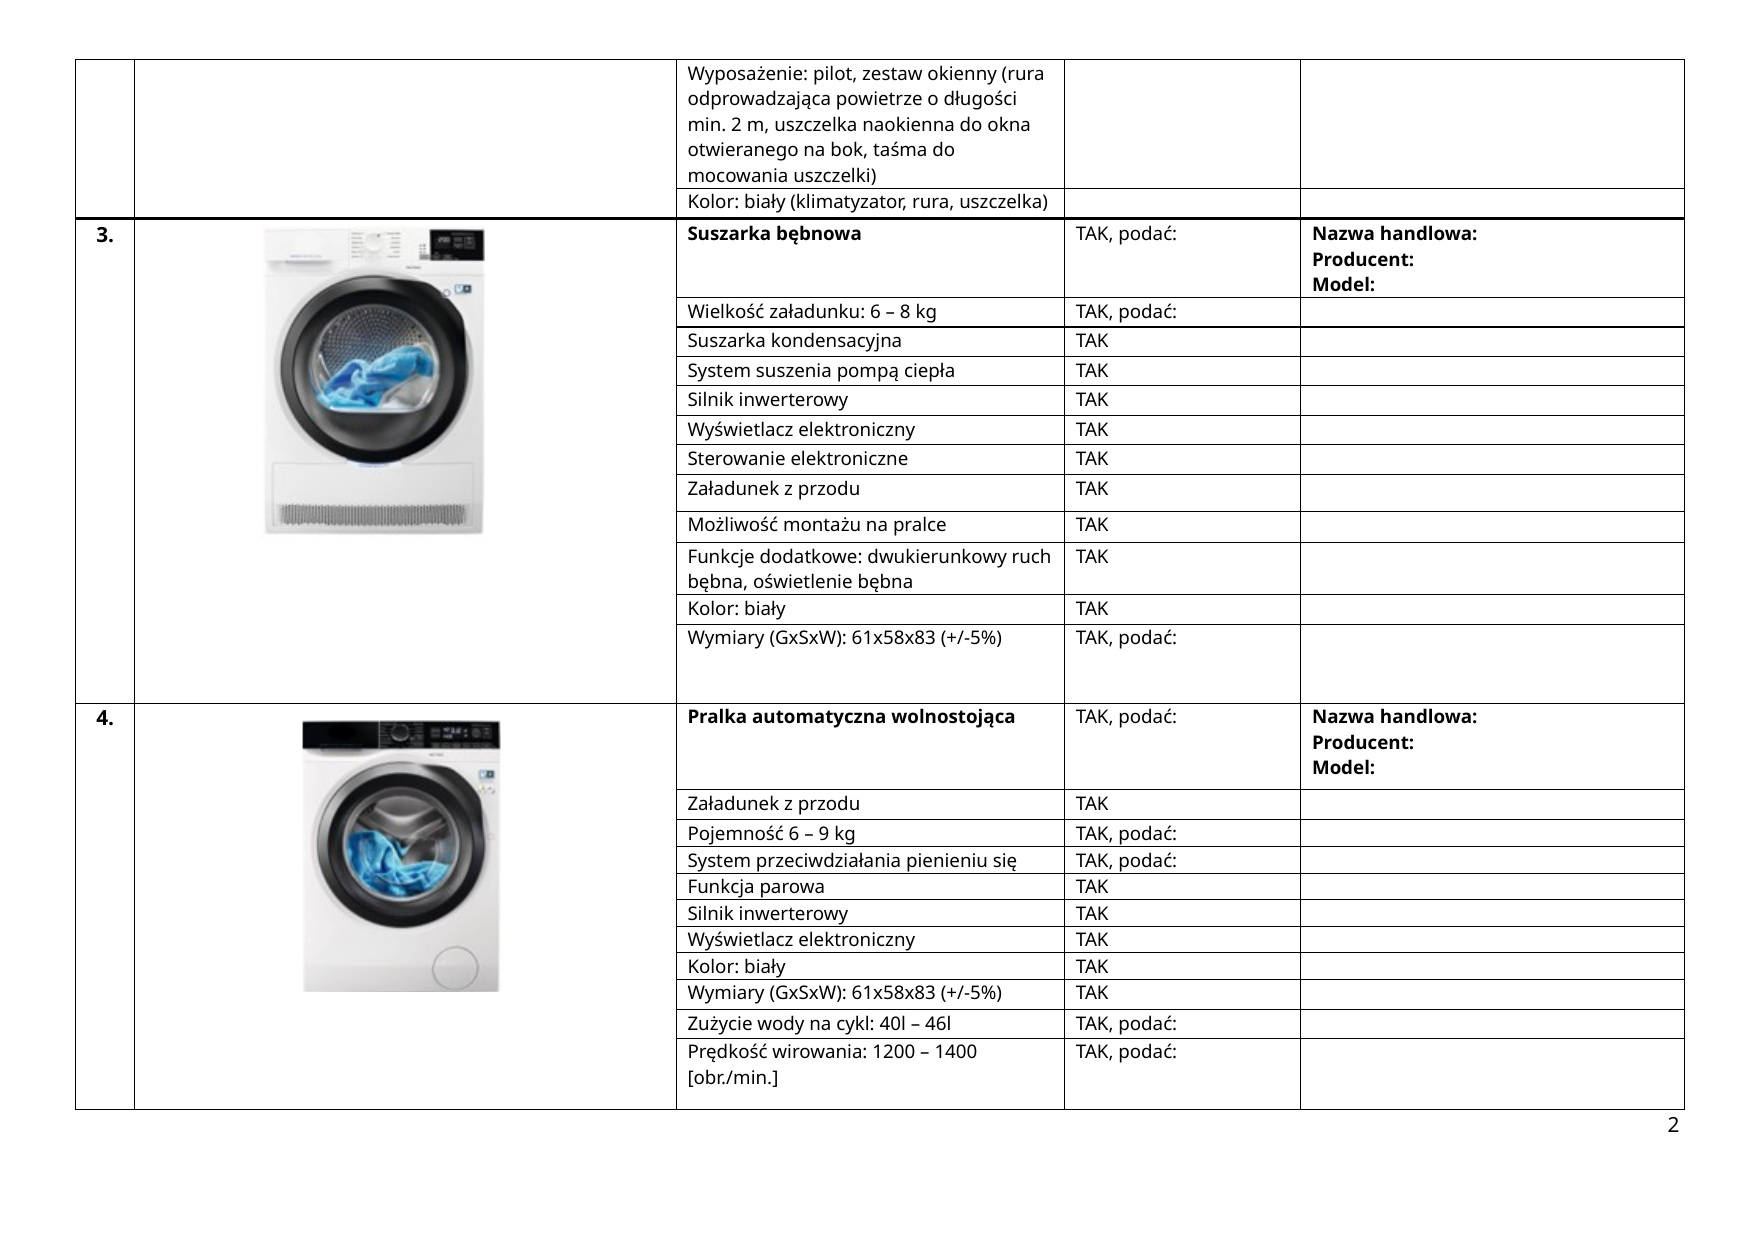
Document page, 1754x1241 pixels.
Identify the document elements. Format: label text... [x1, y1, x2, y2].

table_cell TAK [1065, 927, 1300, 952]
table_cell TAK [1065, 874, 1300, 899]
table_cell [1301, 512, 1684, 542]
table_cell Załadunek z przodu [677, 475, 1064, 511]
table_cell TAK [1065, 357, 1300, 385]
table_cell [135, 220, 676, 702]
table_cell Zużycie wody na cykl: 40l – 46l [677, 1010, 1064, 1038]
table_cell TAK [1065, 445, 1300, 474]
table_cell [1301, 475, 1684, 511]
table_cell [135, 704, 676, 1109]
table_cell Funkcja parowa [677, 874, 1064, 899]
table_cell [1065, 189, 1300, 217]
picture [259, 226, 485, 535]
table_cell Wyświetlacz elektroniczny [677, 927, 1064, 952]
table_cell [1301, 60, 1684, 188]
table_cell TAK, podać: [1065, 1039, 1300, 1109]
table_cell TAK, podać: [1065, 1010, 1300, 1038]
table_cell TAK, podać: [1065, 847, 1300, 872]
table_cell [1301, 328, 1684, 356]
table_cell [1301, 927, 1684, 952]
table_cell Wymiary (GxSxW): 61x58x83 (+/-5%) [677, 625, 1064, 702]
table_cell [1301, 1010, 1684, 1038]
table_cell Suszarka bębnowa [677, 220, 1064, 297]
table_cell [1301, 298, 1684, 326]
table_cell Kolor: biały (klimatyzator, rura, uszczelka) [677, 189, 1064, 217]
table_cell TAK [1065, 595, 1300, 623]
table_cell TAK, podać: [1065, 298, 1300, 326]
table_cell Możliwość montażu na pralce [677, 512, 1064, 542]
table_cell [1301, 416, 1684, 444]
table_cell Załadunek z przodu [677, 790, 1064, 819]
table_cell Wymiary (GxSxW): 61x58x83 (+/-5%) [677, 980, 1064, 1009]
table_cell [1301, 445, 1684, 474]
table_cell TAK [1065, 512, 1300, 542]
table_cell Kolor: biały [677, 595, 1064, 623]
table_cell Prędkość wirowania: 1200 – 1400 [obr./min.] [677, 1039, 1064, 1109]
table_cell 3. [76, 220, 134, 702]
table_cell Wyświetlacz elektroniczny [677, 416, 1064, 444]
table_cell Wyposażenie: pilot, zestaw okienny (rura odprowadzająca powietrze o długości min. 2 m, uszczelka naokienna do okna otwieranego na bok, taśma do mocowania uszczelki) [677, 60, 1064, 188]
table_cell Wielkość załadunku: 6 – 8 kg [677, 298, 1064, 326]
table_cell [1301, 874, 1684, 899]
table_cell [1065, 60, 1300, 188]
table_cell [1301, 1039, 1684, 1109]
table_cell TAK [1065, 953, 1300, 979]
table_cell Pojemność 6 – 9 kg [677, 820, 1064, 846]
table_cell [1301, 386, 1684, 415]
table_cell Sterowanie elektroniczne [677, 445, 1064, 474]
table_cell Pralka automatyczna wolnostojąca [677, 704, 1064, 789]
table_cell Suszarka kondensacyjna [677, 328, 1064, 356]
table_cell Kolor: biały [677, 953, 1064, 979]
table_cell [1301, 900, 1684, 926]
table_cell TAK, podać: [1065, 220, 1300, 297]
table_cell Nazwa handlowa: Producent: Model: [1301, 220, 1684, 297]
table_cell Funkcje dodatkowe: dwukierunkowy ruch bębna, oświetlenie bębna [677, 543, 1064, 594]
table_cell TAK, podać: [1065, 820, 1300, 846]
table_cell TAK [1065, 790, 1300, 819]
table_cell TAK [1065, 328, 1300, 356]
table_cell Nazwa handlowa: Producent: Model: [1301, 704, 1684, 789]
table_cell Silnik inwerterowy [677, 386, 1064, 415]
table_cell System przeciwdziałania pienieniu się [677, 847, 1064, 872]
table_cell TAK, podać: [1065, 704, 1300, 789]
table_cell TAK [1065, 980, 1300, 1009]
table_cell 4. [76, 704, 134, 1109]
table_cell Silnik inwerterowy [677, 900, 1064, 926]
table_cell [1301, 543, 1684, 594]
table_cell TAK [1065, 475, 1300, 511]
table_cell [1301, 189, 1684, 217]
table_cell [1301, 953, 1684, 979]
picture [300, 720, 501, 988]
table_cell TAK, podać: [1065, 625, 1300, 702]
table_cell TAK [1065, 543, 1300, 594]
table_cell [1301, 595, 1684, 623]
table_cell [1301, 790, 1684, 819]
table_cell System suszenia pompą ciepła [677, 357, 1064, 385]
table_cell TAK [1065, 386, 1300, 415]
table_cell TAK [1065, 416, 1300, 444]
table_cell [1301, 820, 1684, 846]
table_cell TAK [1065, 900, 1300, 926]
table_cell [1301, 980, 1684, 1009]
table_cell [1301, 357, 1684, 385]
table_cell [1301, 625, 1684, 702]
table_cell [1301, 847, 1684, 872]
